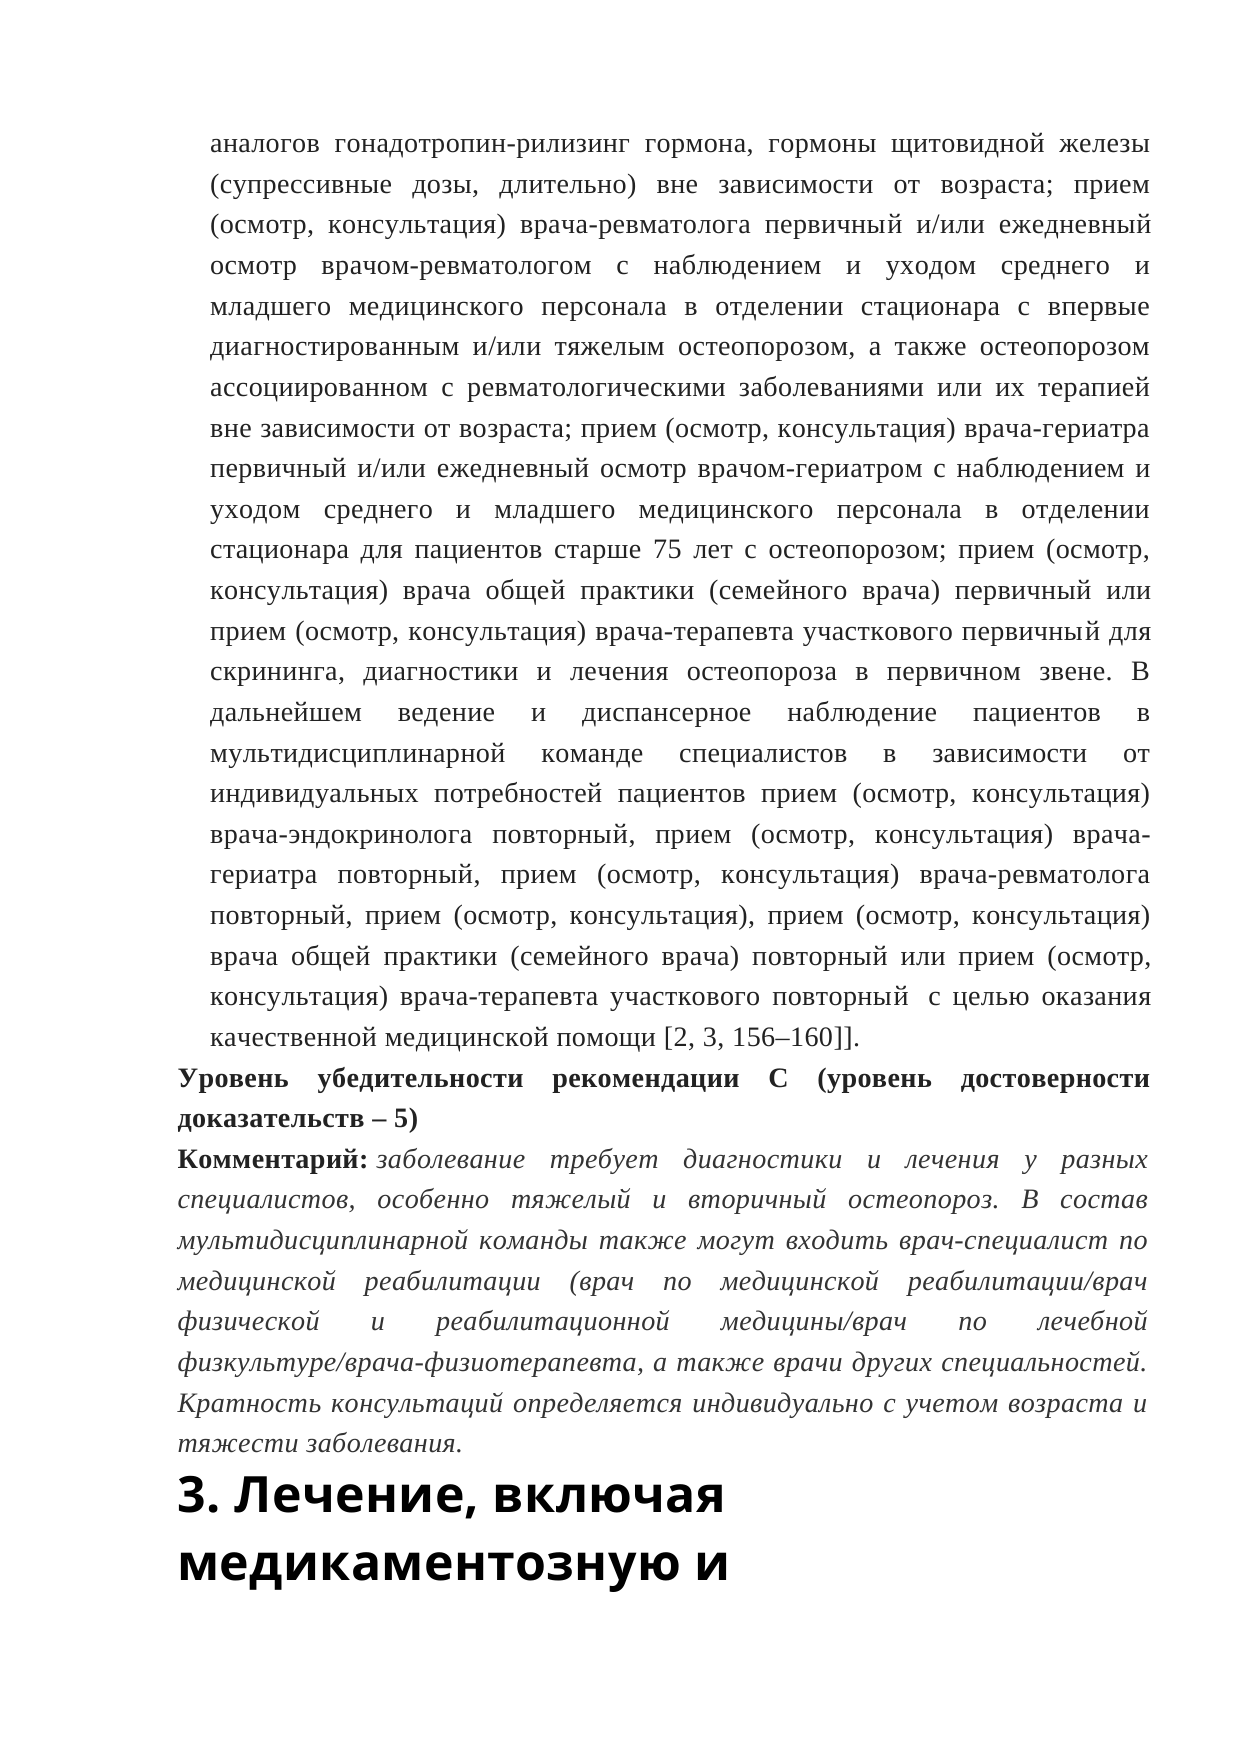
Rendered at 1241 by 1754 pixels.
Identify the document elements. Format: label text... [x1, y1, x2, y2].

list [172, 118, 1152, 1052]
text Уровень убедительности рекомендации С (уровень достоверности доказательств – 5) [177, 1052, 1152, 1134]
text Комментарий: заболевание требует диагностики и лечения у разных специалистов, особенно тяжелый и вторичный остеопороз. В состав мультидисциплинарной команды также могут входить врач-специалист по медицинской реабилитации (врач по медицинской реабилитации/врач физической и реабилитационной медицины/врач по лечебной физкультуре/врача-физиотерапевта, а также врачи других специальностей. Кратность консультаций определяется индивидуально с учетом возраста и тяжести заболевания. [177, 1134, 1152, 1459]
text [177, 1459, 1152, 1595]
